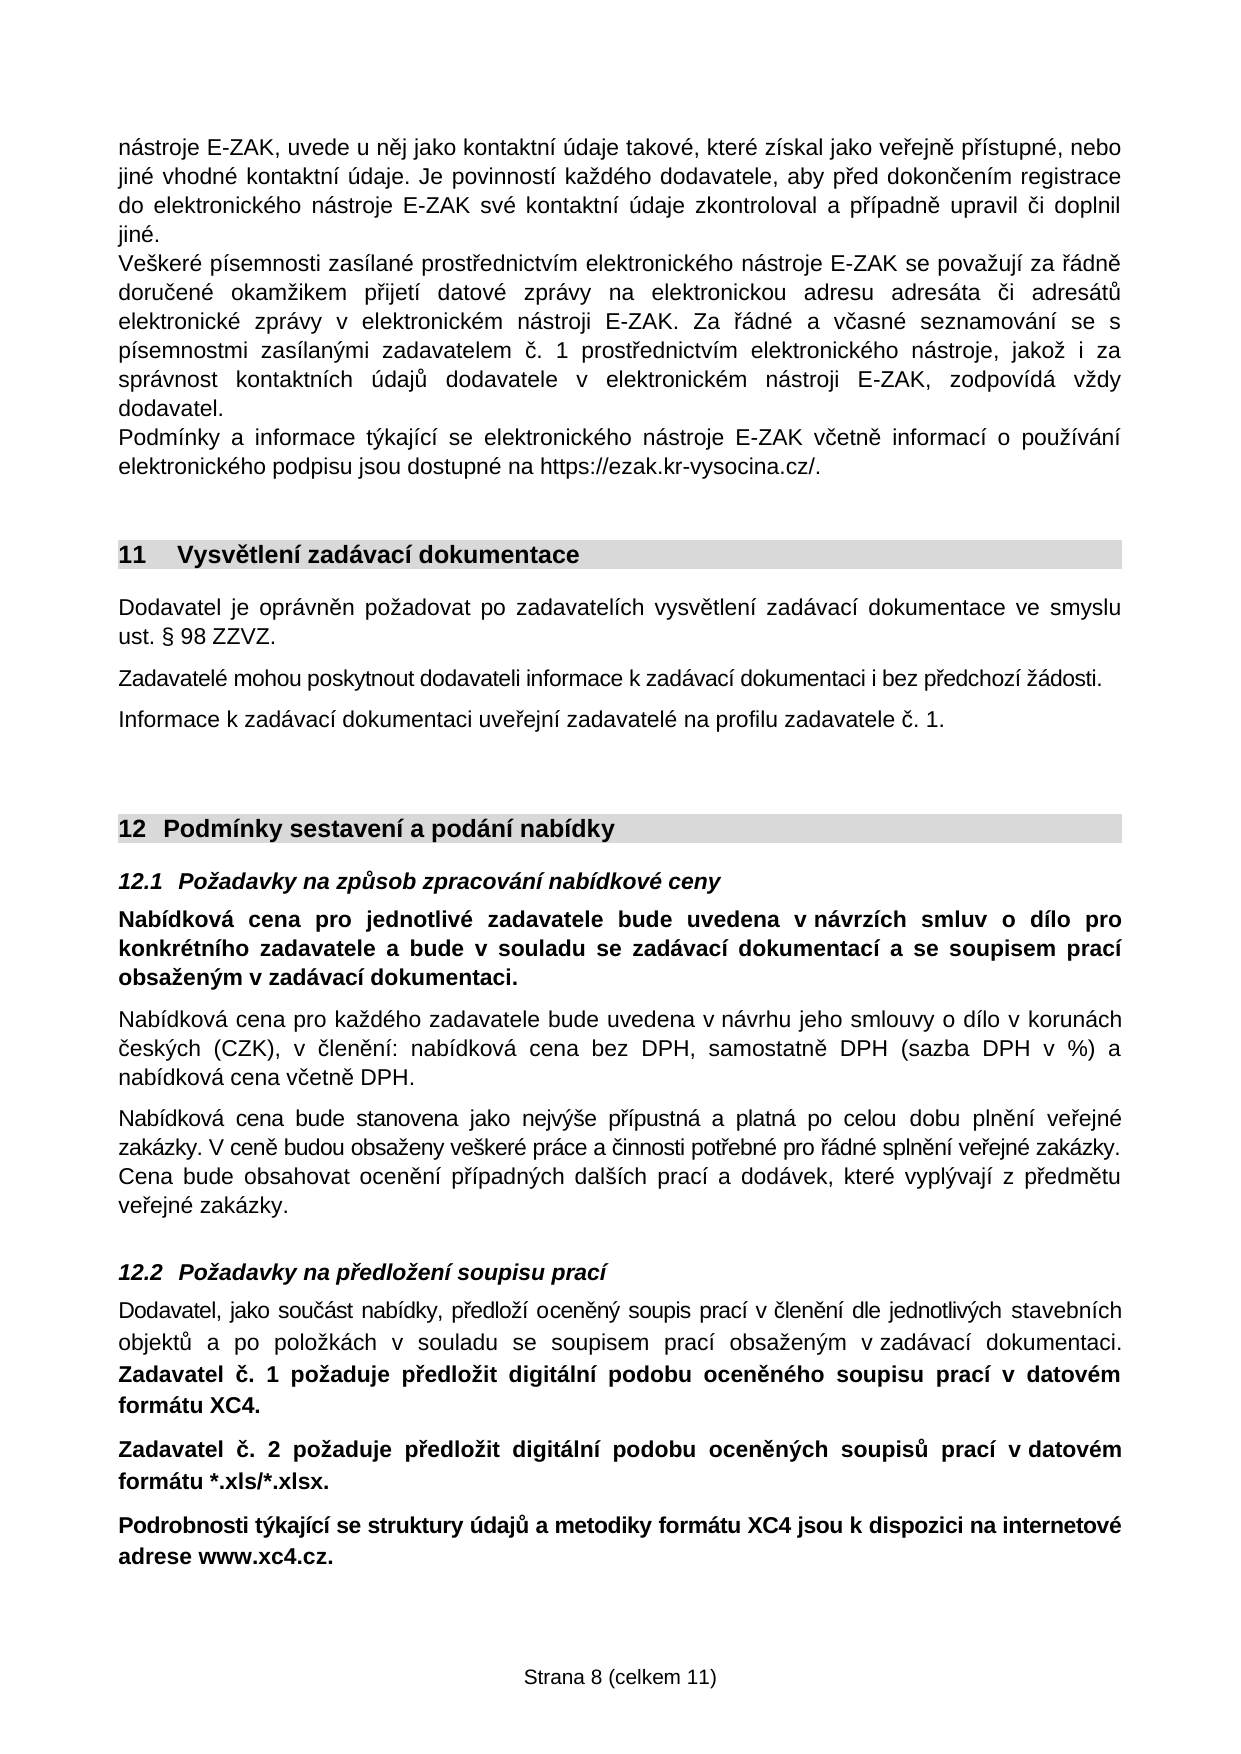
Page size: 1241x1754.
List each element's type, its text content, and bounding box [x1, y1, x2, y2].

text Dodavatel je oprávněn požadovat po zadavatelích vysvětlení zadávací dokumentace ve smyslu ust. § 98 ZZVZ. [118, 594, 1122, 649]
text Nabídková cena bude stanovena jako nejvýše přípustná a platná po celou dobu plnění veřejné zakázky. V ceně budou obsaženy veškeré práce a činnosti potřebné pro řádné splnění veřejné zakázky. Cena bude obsahovat ocenění případných dalších prací a dodávek, které vyplývají z předmětu veřejné zakázky. [118, 1105, 1122, 1218]
subtitle Požadavky na způsob zpracování nabídkové ceny [118, 868, 1122, 894]
text Podrobnosti týkající se struktury údajů a metodiky formátu XC4 jsou k dispozici na internetové adrese www.xc4.cz. [118, 1512, 1122, 1570]
text Nabídková cena pro jednotlivé zadavatele bude uvedena v návrzích smluv o dílo pro konkrétního zadavatele a bude v souladu se zadávací dokumentací a se soupisem prací obsaženým v zadávací dokumentaci. [118, 906, 1122, 991]
text Podmínky a informace týkající se elektronického nástroje E-ZAK včetně informací o používání elektronického podpisu jsou dostupné na https://ezak.kr-vysocina.cz/. [118, 424, 1122, 479]
text Veškeré písemnosti zasílané prostřednictvím elektronického nástroje E-ZAK se považují za řádně doručené okamžikem přijetí datové zprávy na elektronickou adresu adresáta či adresátů elektronické zprávy v elektronickém nástroji E-ZAK. Za řádné a včasné seznamování se s písemnostmi zasílanými zadavatelem č. 1 prostřednictvím elektronického nástroje, jakož i za správnost kontaktních údajů dodavatele v elektronickém nástroji E-ZAK, zodpovídá vždy dodavatel. [118, 250, 1122, 421]
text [118, 134, 1122, 247]
subtitle Požadavky na předložení soupisu prací [118, 1258, 1122, 1285]
text Zadavatelé mohou poskytnout dodavateli informace k zadávací dokumentaci i bez předchozí žádosti. [118, 664, 1122, 691]
subtitle Podmínky sestavení a podání nabídky [118, 814, 1122, 843]
subtitle Vysvětlení zadávací dokumentace [118, 540, 1122, 569]
text Informace k zadávací dokumentaci uveřejní zadavatelé na profilu zadavatele č. 1. [118, 706, 1122, 732]
text Nabídková cena pro každého zadavatele bude uvedena v návrhu jeho smlouvy o dílo v korunách českých (CZK), v členění: nabídková cena bez DPH, samostatně DPH (sazba DPH v %) a nabídková cena včetně DPH. [118, 1006, 1122, 1090]
text Zadavatel č. 2 požaduje předložit digitální podobu oceněných soupisů prací v datovém formátu *.xls/*.xlsx. [118, 1436, 1122, 1494]
text Dodavatel, jako součást nabídky, předloží oceněný soupis prací v členění dle jednotlivých stavebních objektů a po položkách v souladu se soupisem prací obsaženým v zadávací dokumentaci. Zadavatel č. 1 požaduje předložit digitální podobu oceněného soupisu prací v datovém formátu XC4. [118, 1297, 1122, 1418]
